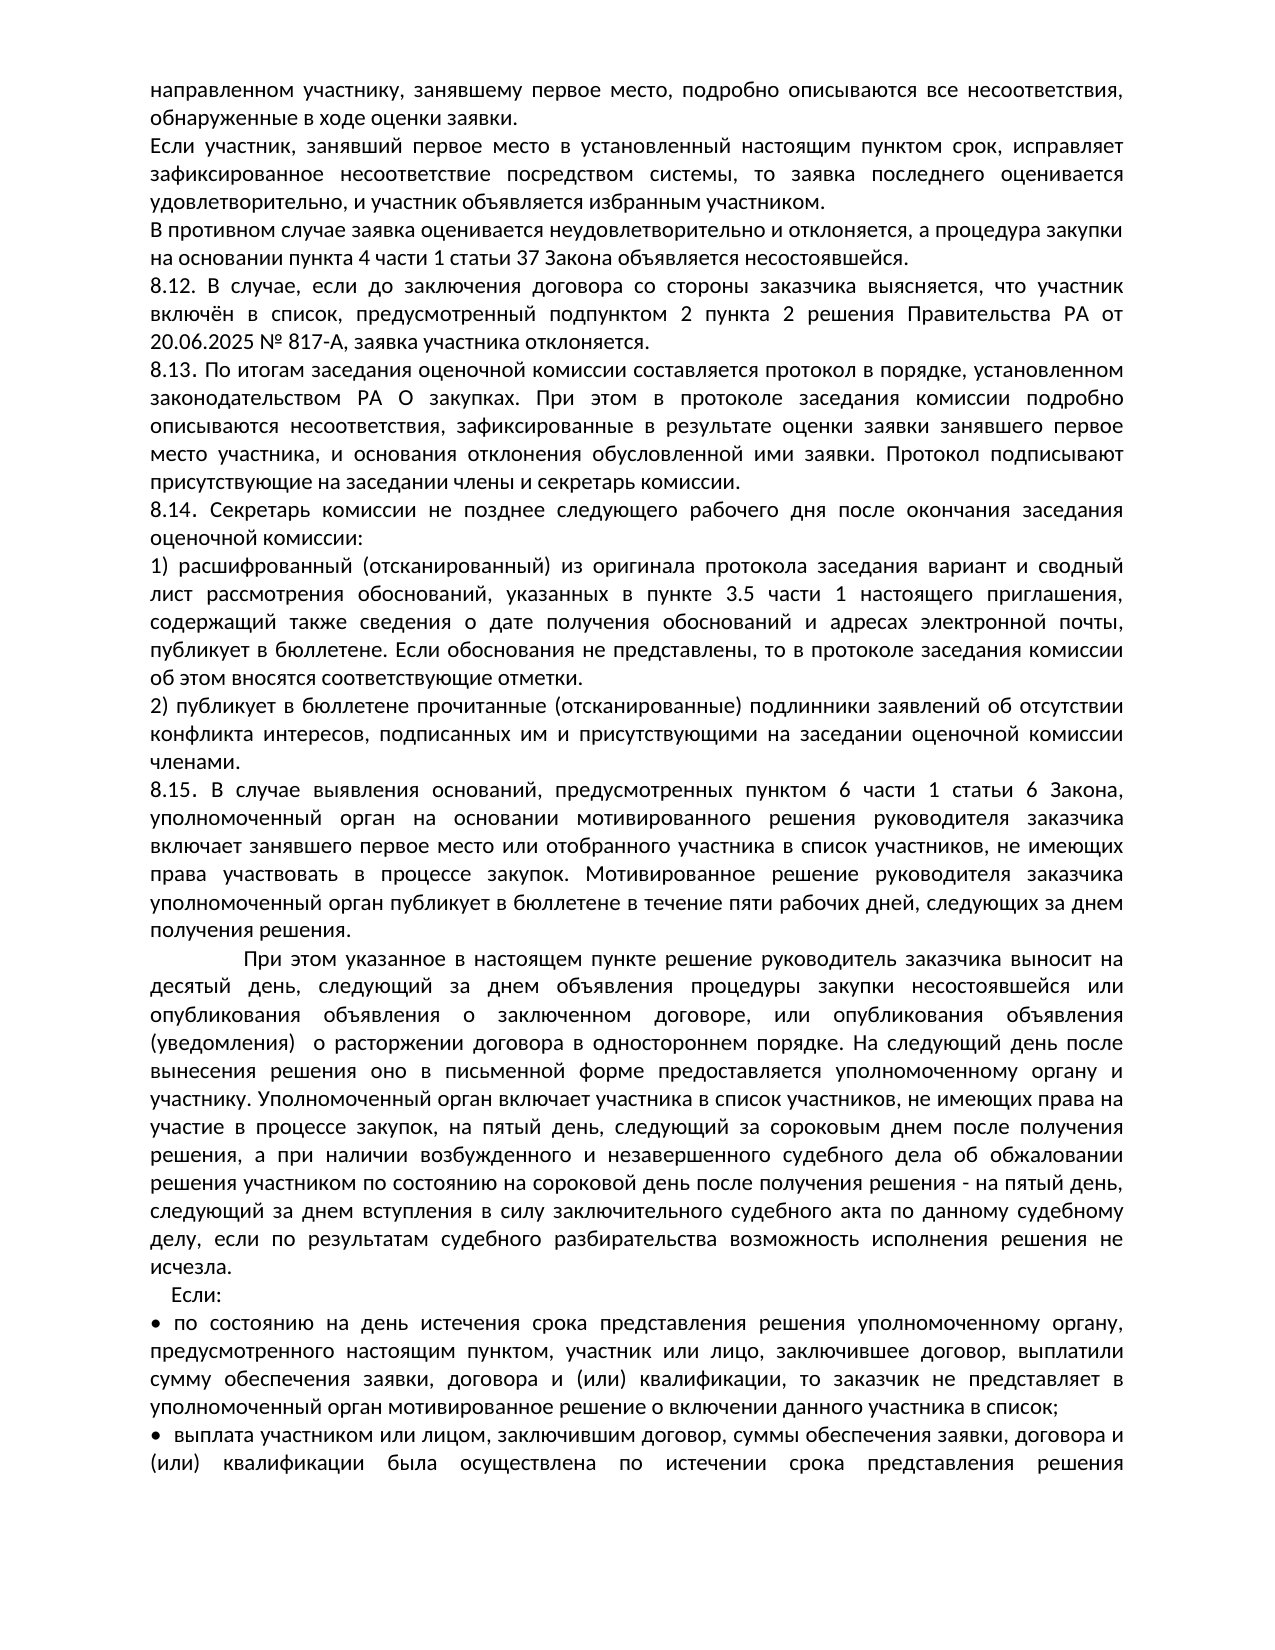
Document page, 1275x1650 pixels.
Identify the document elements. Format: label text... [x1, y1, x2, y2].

text 1) расшифрованный (отсканированный) из оригинала протокола заседания вариант и сводный лист рассмотрения обоснований, указанных в пункте 3.5 части 1 настоящего приглашения, содержащий также сведения о дате получения обоснований и адресах электронной почты, публикует в бюллетене. Если обоснования не представлены, то в протоколе заседания комиссии об этом вносятся соответствующие отметки. [150, 551, 1125, 691]
text При этом указанное в настоящем пункте решение руководитель заказчика выносит на десятый день, следующий за днем объявления процедуры закупки несостоявшейся или опубликования объявления о заключенном договоре, или опубликования объявления (уведомления) о расторжении договора в одностороннем порядке. На следующий день после вынесения решения оно в письменной форме предоставляется уполномоченному органу и участнику. Уполномоченный орган включает участника в список участников, не имеющих права на участие в процессе закупок, на пятый день, следующий за сороковым днем после получения решения, а при наличии возбужденного и незавершенного судебного дела об обжаловании решения участником по состоянию на сороковой день после получения решения - на пятый день, следующий за днем вступления в силу заключительного судебного акта по данному судебному делу, если по результатам судебного разбирательства возможность исполнения решения не исчезла. [150, 944, 1125, 1280]
text 8.12. В случае, если до заключения договора со стороны заказчика выясняется, что участник включён в список, предусмотренный подпунктом 2 пункта 2 решения Правительства РА от 20.06.2025 № 817-А, заявка участника отклоняется. [150, 271, 1125, 355]
text 8.14․ Секретарь комиссии не позднее следующего рабочего дня после окончания заседания оценочной комиссии: [150, 495, 1125, 551]
text В противном случае заявка оценивается неудовлетворительно и отклоняется, а процедура закупки на основании пункта 4 части 1 статьи 37 Закона объявляется несостоявшейся. [150, 215, 1125, 271]
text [150, 1420, 1125, 1476]
text 2) публикует в бюллетене прочитанные (отсканированные) подлинники заявлений об отсутствии конфликта интересов, подписанных им и присутствующими на заседании оценочной комиссии членами. [150, 691, 1125, 776]
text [150, 75, 1125, 131]
text Если: [150, 1280, 1125, 1308]
text • по состоянию на день истечения срока представления решения уполномоченному органу, предусмотренного настоящим пунктом, участник или лицо, заключившее договор, выплатили сумму обеспечения заявки, договора и (или) квалификации, то заказчик не представляет в уполномоченный орган мотивированное решение о включении данного участника в список; [150, 1308, 1125, 1420]
text Если участник, занявший первое место в установленный настоящим пунктом срок, исправляет зафиксированное несоответствие посредством системы, то заявка последнего оценивается удовлетворительно, и участник объявляется избранным участником. [150, 131, 1125, 215]
text 8.15․ В случае выявления оснований, предусмотренных пунктом 6 части 1 статьи 6 Закона, уполномоченный орган на основании мотивированного решения руководителя заказчика включает занявшего первое место или отобранного участника в список участников, не имеющих права участвовать в процессе закупок. Мотивированное решение руководителя заказчика уполномоченный орган публикует в бюллетене в течение пяти рабочих дней, следующих за днем получения решения. [150, 776, 1125, 944]
text 8.13․ По итогам заседания оценочной комиссии составляется протокол в порядке, установленном законодательством РА О закупках. При этом в протоколе заседания комиссии подробно описываются несоответствия, зафиксированные в результате оценки заявки занявшего первое место участника, и основания отклонения обусловленной ими заявки. Протокол подписывают присутствующие на заседании члены и секретарь комиссии. [150, 355, 1125, 495]
